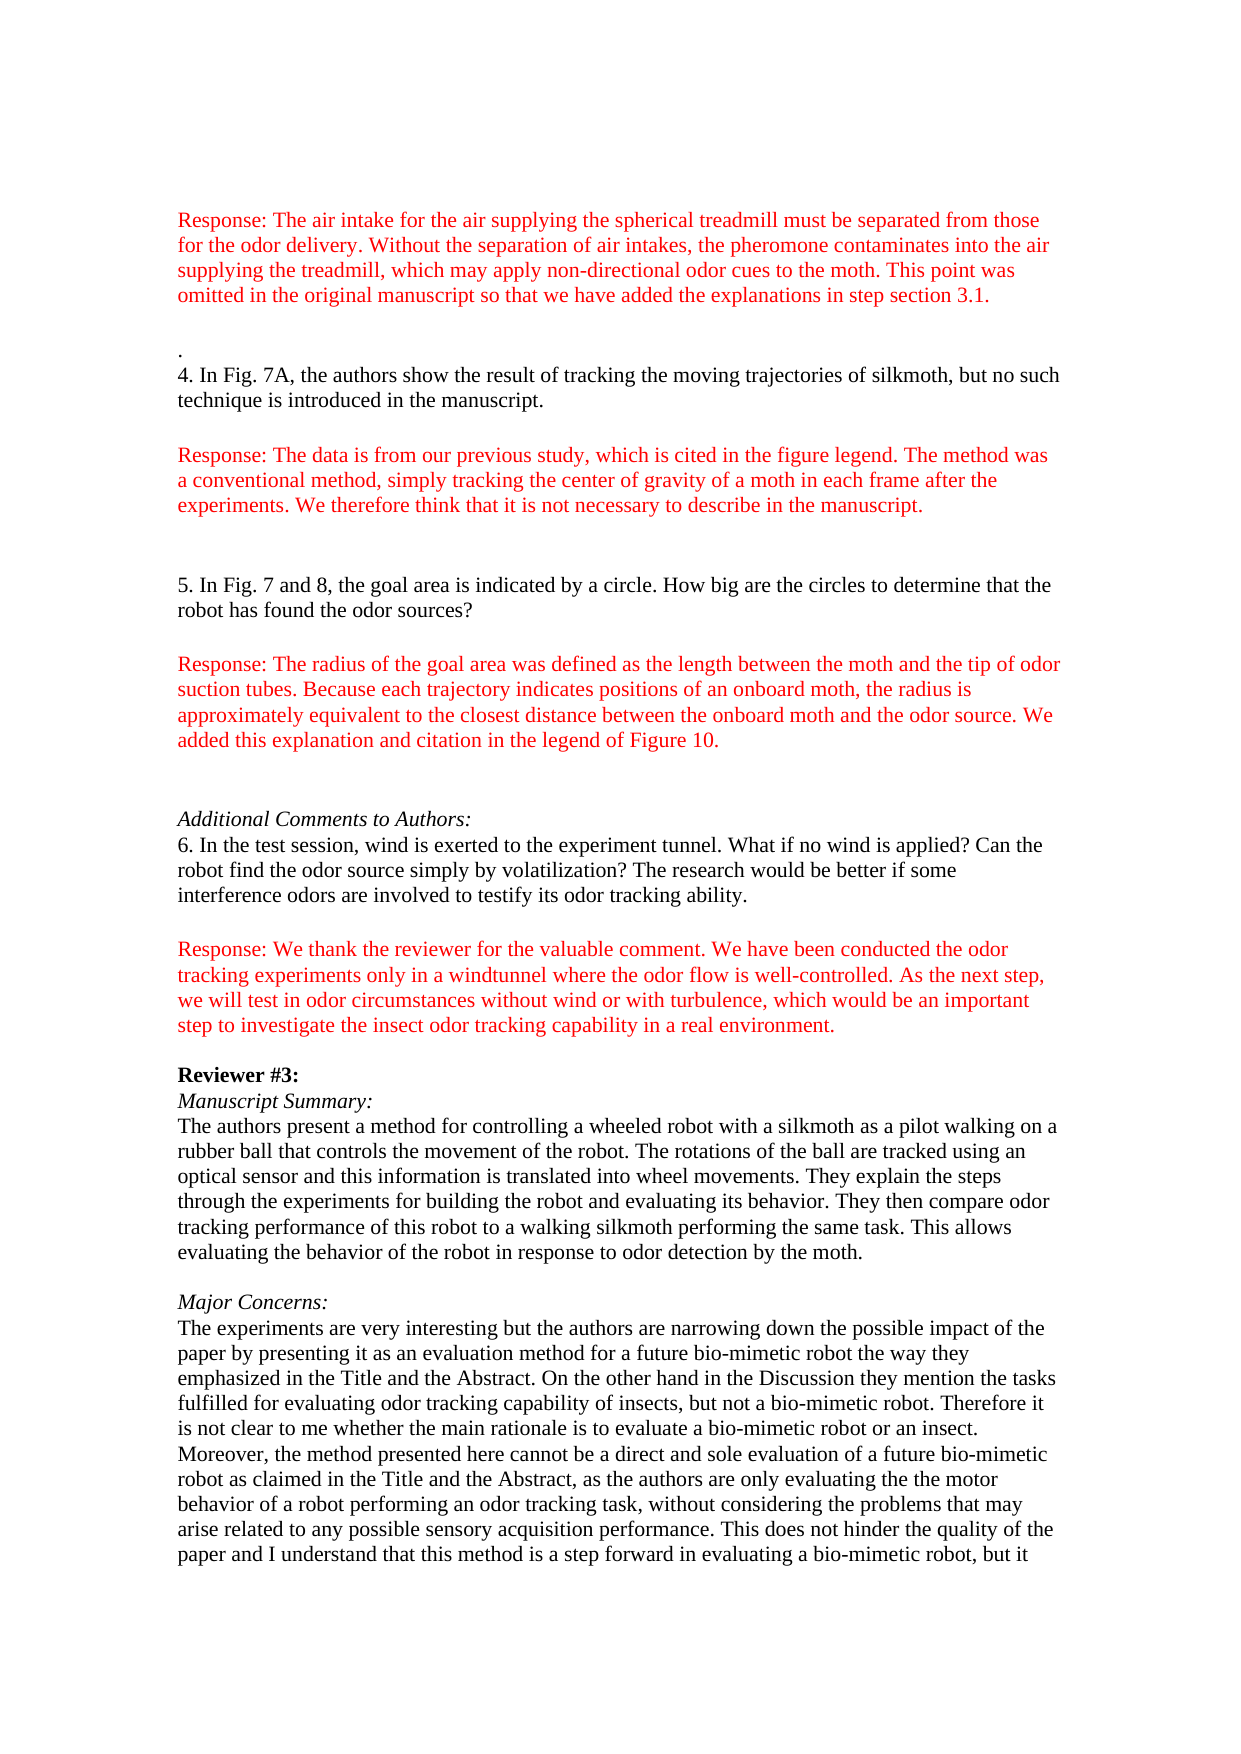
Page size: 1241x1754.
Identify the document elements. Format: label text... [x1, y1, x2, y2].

text Response: The radius of the goal area was defined as the length between the moth and the tip of odor suction tubes. Because each trajectory indicates positions of an onboard moth, the radius is approximately equivalent to the closest distance between the onboard moth and the odor source. We added this explanation and citation in the legend of Figure 10. [177, 651, 1063, 752]
text Additional Comments to Authors: 6. In the test session, wind is exerted to the experiment tunnel. What if no wind is applied? Can the robot find the odor source simply by volatilization? The research would be better if some interference odors are involved to testify its odor tracking ability. [177, 781, 1063, 907]
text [177, 936, 1063, 1567]
text 5. In Fig. 7 and 8, the goal area is indicated by a circle. How big are the circles to determine that the robot has found the odor sources? [177, 546, 1063, 622]
text Response: The data is from our previous study, which is cited in the figure legend. The method was a conventional method, simply tracking the center of gravity of a moth in each frame after the experiments. We therefore think that it is not necessary to describe in the manuscript. [177, 442, 1063, 517]
text . 4. In Fig. 7A, the authors show the result of tracking the moving trajectories of silkmoth, but no such technique is introduced in the manuscript. [177, 337, 1063, 412]
text Response: The air intake for the air supplying the spherical treadmill must be separated from those for the odor delivery. Without the separation of air intakes, the pheromone contaminates into the air supplying the treadmill, which may apply non-directional odor cues to the moth. This point was omitted in the original manuscript so that we have added the explanations in step section 3.1. [177, 207, 1063, 308]
